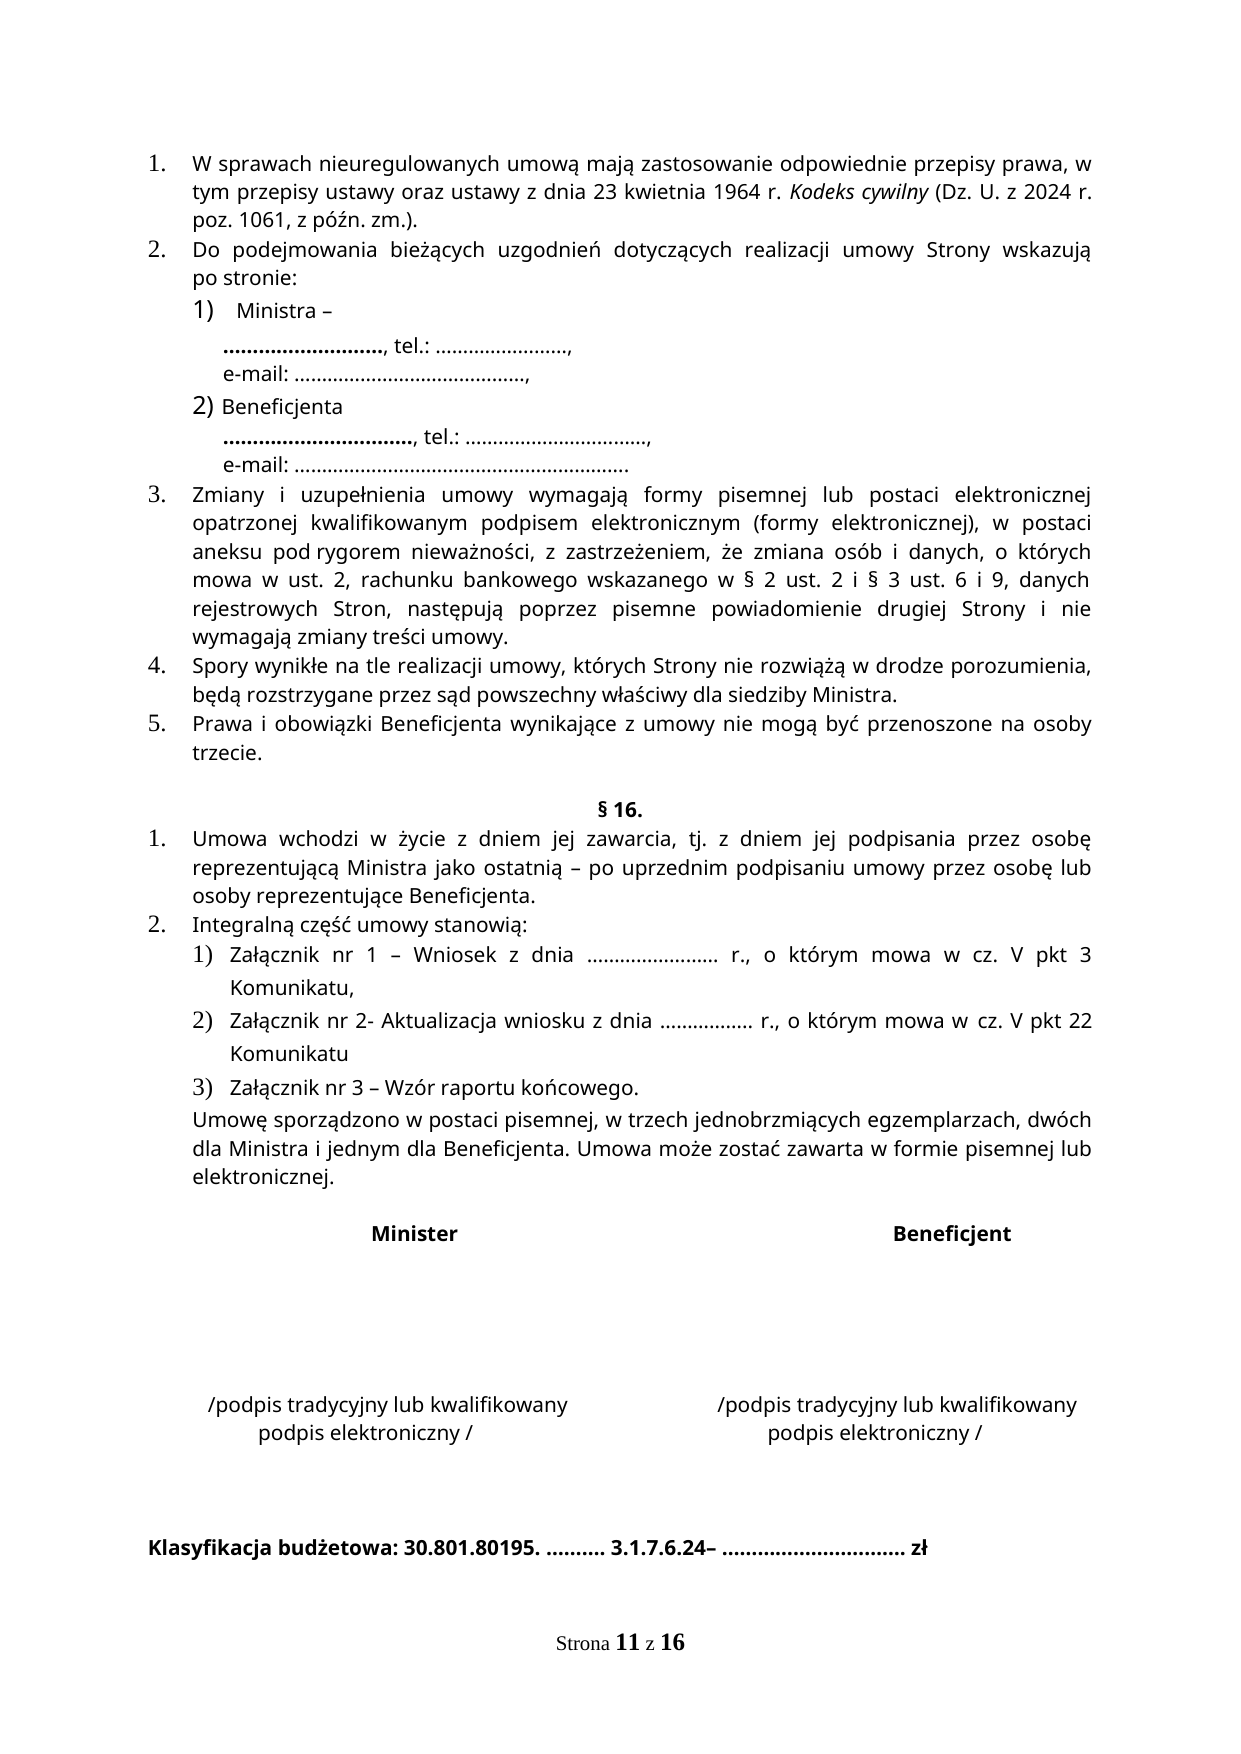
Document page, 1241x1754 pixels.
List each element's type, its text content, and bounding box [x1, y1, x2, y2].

text Minister Beneficjent [148, 1219, 1093, 1248]
list Do podejmowania bieżących uzgodnień dotyczących realizacji umowy Strony wskazują po stronie: [148, 234, 1093, 292]
list Prawa i obowiązki Beneficjenta wynikające z umowy nie mogą być przenoszone na osoby trzecie. [148, 708, 1093, 766]
list Załącznik nr 3 – Wzór raportu końcowego. [192, 1072, 1093, 1101]
list § 16. [148, 795, 1093, 823]
list e-mail: ……………………………………………………. [223, 450, 1093, 479]
text /podpis tradycyjny lub kwalifikowany podpis elektroniczny / [657, 1390, 1093, 1447]
list Umowa wchodzi w życie z dniem jej zawarcia, tj. z dniem jej podpisania przez osobę reprezentującą Ministra jako ostatnią – po uprzednim podpisaniu umowy przez osobę lub osoby reprezentujące Beneficjenta. [148, 823, 1093, 909]
list Ministra – [192, 292, 1093, 326]
text Klasyfikacja budżetowa: 30.801.80195. ………. 3.1.7.6.24– …………………………. zł [148, 1533, 1093, 1562]
list Zmiany i uzupełnienia umowy wymagają formy pisemnej lub postaci elektronicznej opatrzonej kwalifikowanym podpisem elektronicznym (formy elektronicznej), w postaci aneksu pod rygorem nieważności, z zastrzeżeniem, że zmiana osób i danych, o których mowa w ust. 2, rachunku bankowego wskazanego w § 2 ust. 2 i § 3 ust. 6 i 9, danych rejestrowych Stron, następują poprzez pisemne powiadomienie drugiej Strony i nie wymagają zmiany treści umowy. [148, 479, 1093, 651]
list e-mail: ……………………………………, [223, 359, 1093, 388]
list Umowę sporządzono w postaci pisemnej, w trzech jednobrzmiących egzemplarzach, dwóch dla Ministra i jednym dla Beneficjenta. Umowa może zostać zawarta w formie pisemnej lub elektronicznej. [192, 1105, 1093, 1191]
list Beneficjenta [192, 388, 1093, 422]
list Integralną część umowy stanowią: [148, 909, 1093, 939]
list W sprawach nieuregulowanych umową mają zastosowanie odpowiednie przepisy prawa, w tym przepisy ustawy oraz ustawy z dnia 23 kwietnia 1964 r. Kodeks cywilny (Dz. U. z 2024 r. poz. 1061, z późn. zm.). [148, 148, 1093, 234]
list Załącznik nr 2- Aktualizacja wniosku z dnia …………….. r., o którym mowa w cz. V pkt 22 Komunikatu [192, 1005, 1093, 1067]
list ………………………….., tel.: ……………………………, [223, 422, 1093, 450]
text /podpis tradycyjny lub kwalifikowany podpis elektroniczny / [148, 1390, 583, 1447]
list ………………………, tel.: ……………………, [223, 331, 1093, 359]
list Załącznik nr 1 – Wniosek z dnia …………………… r., o którym mowa w cz. V pkt 3 Komunikatu, [192, 939, 1093, 1001]
list Spory wynikłe na tle realizacji umowy, których Strony nie rozwiążą w drodze porozumienia, będą rozstrzygane przez sąd powszechny właściwy dla siedziby Ministra. [148, 651, 1093, 708]
